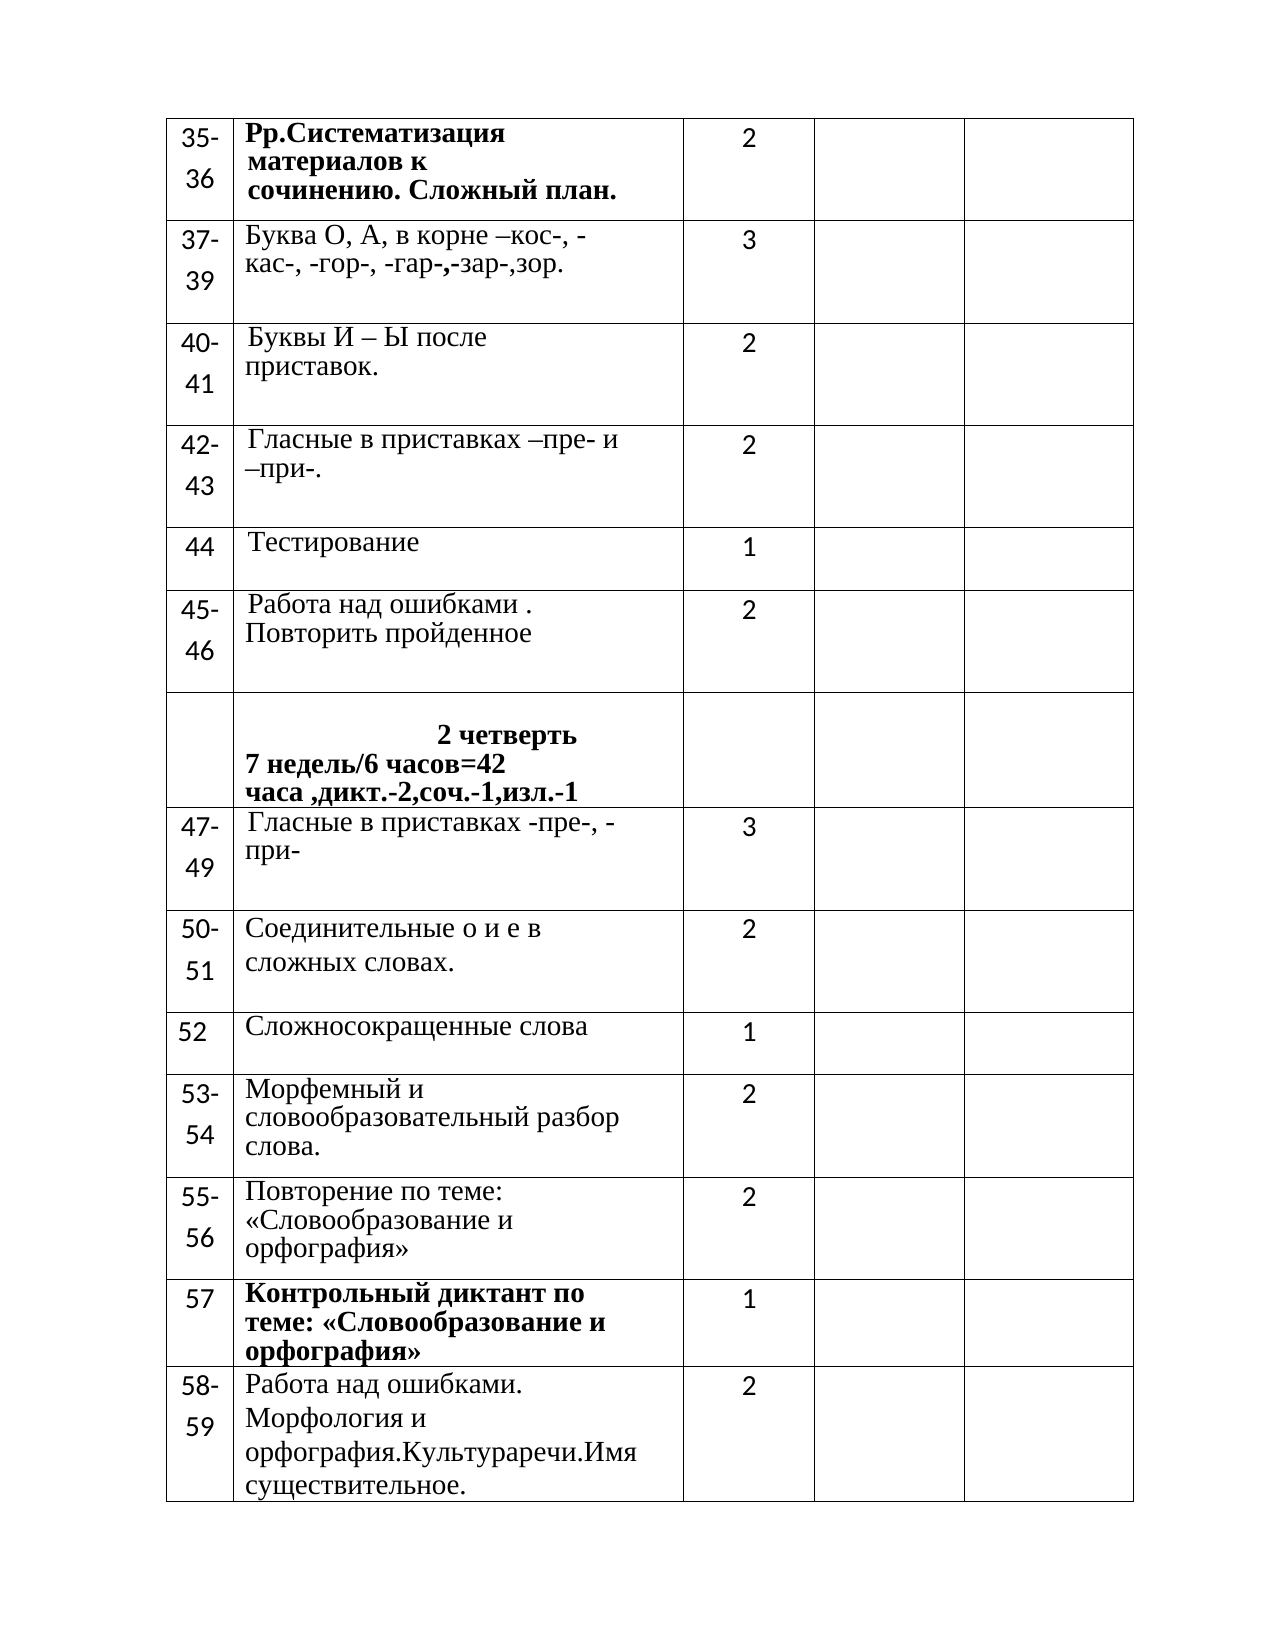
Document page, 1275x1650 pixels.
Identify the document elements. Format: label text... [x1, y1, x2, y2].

table_cell [684, 693, 814, 807]
table_cell Тестирование [234, 528, 683, 590]
table_cell Буквы И – Ы после приставок. [234, 324, 683, 425]
table_cell 44 [167, 528, 233, 590]
table_cell [815, 324, 964, 425]
table_cell 2 [684, 911, 814, 1012]
table_cell Гласные в приставках –пре- и –при-. [234, 426, 683, 527]
table_cell 47-49 [167, 808, 233, 909]
table_cell 45-46 [167, 591, 233, 692]
table_cell 58-59 [167, 1367, 233, 1501]
table_cell 1 [684, 1013, 814, 1074]
table_cell 57 [167, 1280, 233, 1366]
table_cell [815, 1075, 964, 1177]
table_cell [965, 1367, 1133, 1501]
table_cell [815, 591, 964, 692]
table_cell 3 [684, 221, 814, 323]
table_cell [965, 693, 1133, 807]
table_cell 35-36 [167, 119, 233, 220]
table_cell [815, 528, 964, 590]
table_cell [815, 1280, 964, 1366]
table_cell [815, 1367, 964, 1501]
table_cell 2 [684, 119, 814, 220]
table_cell 53-54 [167, 1075, 233, 1177]
table_cell [965, 119, 1133, 220]
table_cell 2 [684, 426, 814, 527]
table_cell 42-43 [167, 426, 233, 527]
table_cell [965, 911, 1133, 1012]
table_cell [815, 221, 964, 323]
table_cell 2 [684, 1367, 814, 1501]
table_cell [965, 324, 1133, 425]
table_cell 2 [684, 324, 814, 425]
table_cell [965, 1013, 1133, 1074]
table_cell [815, 693, 964, 807]
table_cell 50-51 [167, 911, 233, 1012]
table_cell 52 [167, 1013, 233, 1074]
table_cell Повторение по теме: «Словообразование и орфография» [234, 1178, 683, 1279]
table_cell [965, 1178, 1133, 1279]
table_cell 2 [684, 1178, 814, 1279]
table_cell 2 [684, 591, 814, 692]
table_cell [965, 528, 1133, 590]
table_cell [815, 808, 964, 909]
table_cell Гласные в приставках -пре-, -при- [234, 808, 683, 909]
table_cell [965, 221, 1133, 323]
table_cell Рр.Систематизация материалов к сочинению. Сложный план. [234, 119, 683, 220]
table_cell 1 [684, 528, 814, 590]
table_cell Соединительные о и е в сложных словах. [234, 911, 683, 1012]
table_cell [965, 808, 1133, 909]
table_cell [965, 1280, 1133, 1366]
table_cell [965, 426, 1133, 527]
table_cell 37-39 [167, 221, 233, 323]
table_cell Работа над ошибками . Повторить пройденное [234, 591, 683, 692]
table_cell 3 [684, 808, 814, 909]
table_cell Контрольный диктант по теме: «Словообразование и орфография» [234, 1280, 683, 1366]
table_cell Работа над ошибками. Морфология и орфография.Культураречи.Имя существительное. [234, 1367, 683, 1501]
table_cell [167, 693, 233, 807]
table_cell Морфемный и словообразовательный разбор слова. [234, 1075, 683, 1177]
table_cell 40-41 [167, 324, 233, 425]
table_cell [815, 1013, 964, 1074]
table_cell [815, 119, 964, 220]
table_cell 2 четверть 7 недель/6 часов=42 часа ,дикт.-2,соч.-1,изл.-1 [234, 693, 683, 807]
table_cell 55-56 [167, 1178, 233, 1279]
table_cell [965, 1075, 1133, 1177]
table_cell 1 [684, 1280, 814, 1366]
table_cell Буква О, А, в корне –кос-, -кас-, -гор-, -гар-,-зар-,зор. [234, 221, 683, 323]
table_cell [965, 591, 1133, 692]
table_cell Сложносокращенные слова [234, 1013, 683, 1074]
table_cell [815, 911, 964, 1012]
table_cell [815, 426, 964, 527]
table_cell 2 [684, 1075, 814, 1177]
table_cell [815, 1178, 964, 1279]
